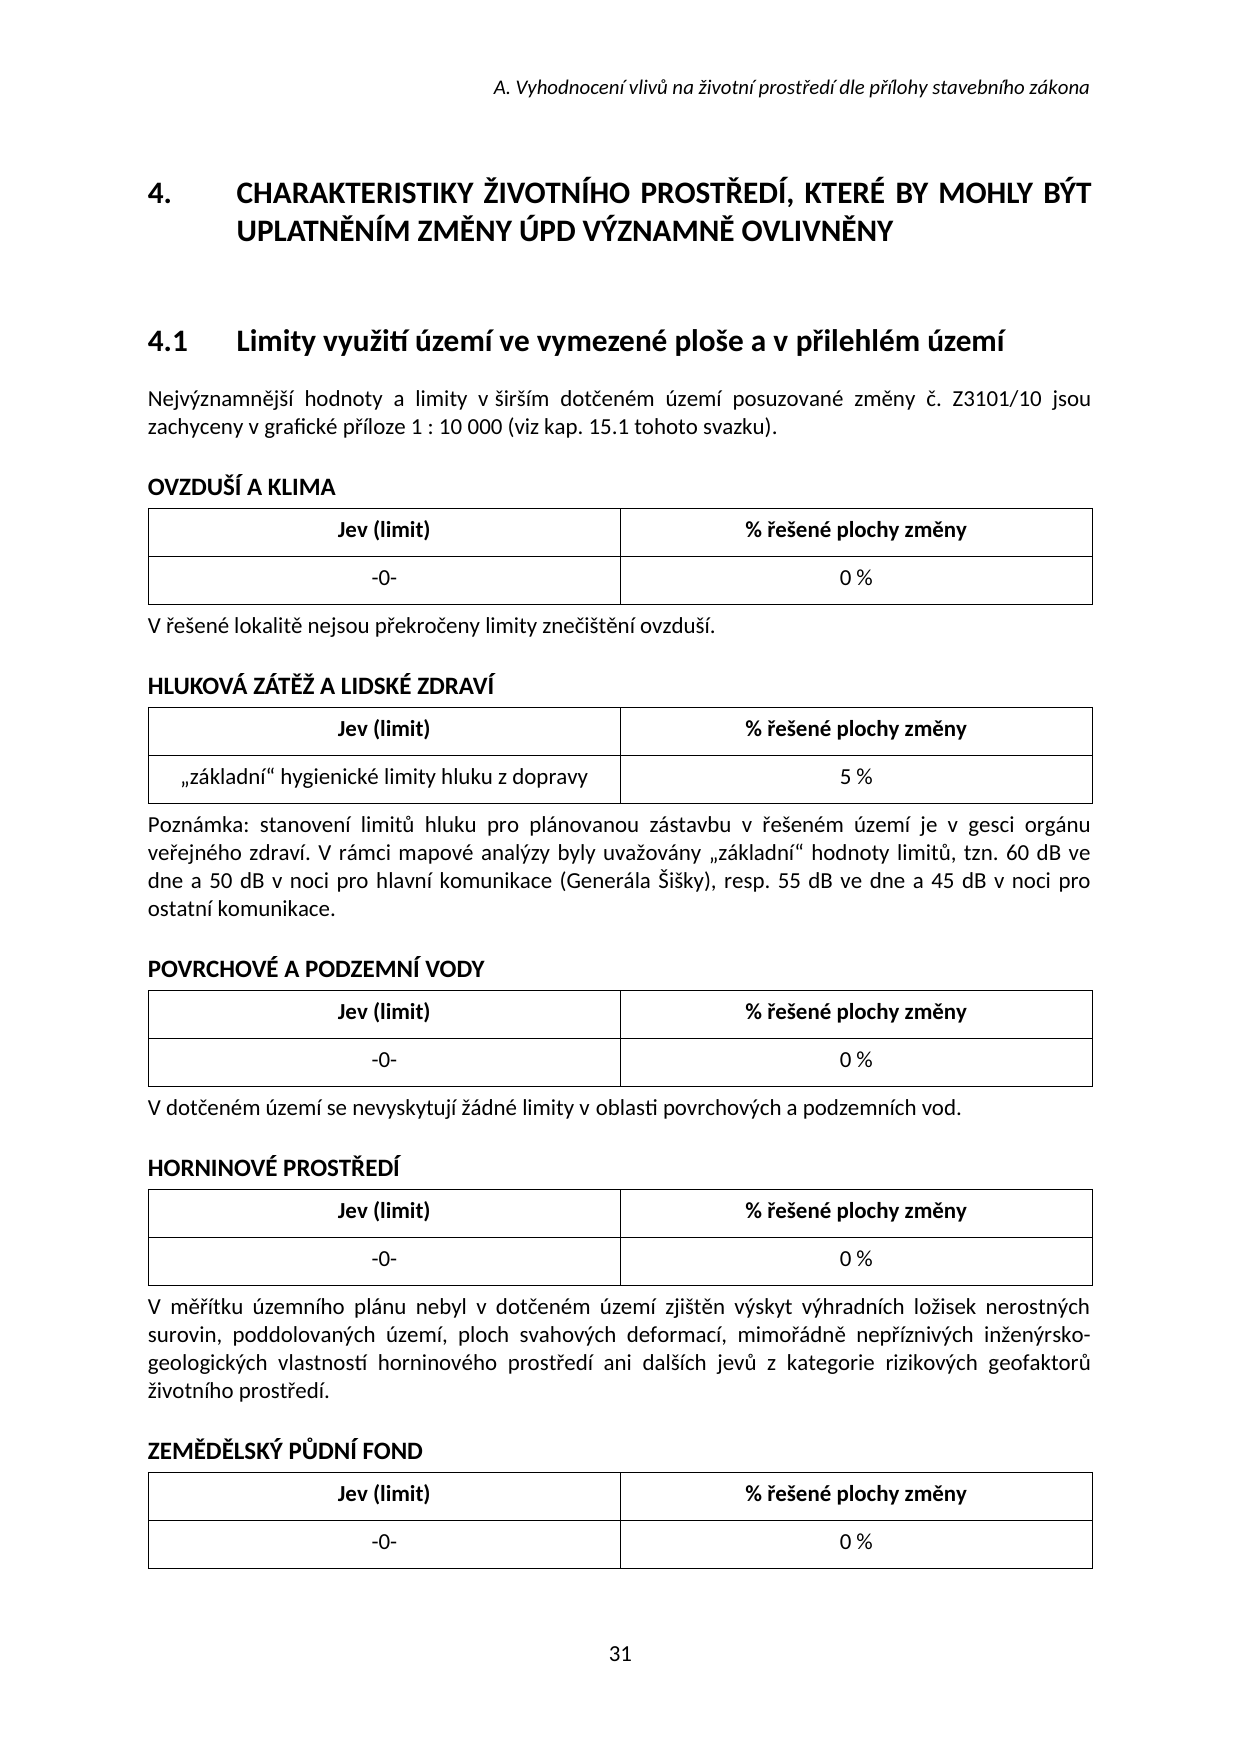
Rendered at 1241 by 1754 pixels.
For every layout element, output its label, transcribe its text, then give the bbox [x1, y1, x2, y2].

table_cell 0 % [621, 1521, 1092, 1567]
table_header % řešené plochy změny [621, 1190, 1092, 1237]
table_cell „základní“ hygienické limity hluku z dopravy [149, 756, 620, 802]
table_cell -0- [149, 1238, 620, 1284]
text V dotčeném území se nevyskytují žádné limity v oblasti povrchových a podzemních vod. [148, 1093, 1092, 1121]
subtitle 4.1 Limity využití území ve vymezené ploše a v přilehlém území [148, 321, 1092, 359]
table_cell 0 % [621, 1039, 1092, 1086]
table_header % řešené plochy změny [621, 1473, 1092, 1520]
table_header Jev (limit) [149, 1190, 620, 1237]
table_cell 5 % [621, 756, 1092, 802]
table_cell 0 % [621, 1238, 1092, 1284]
text Poznámka: stanovení limitů hluku pro plánovanou zástavbu v řešeném území je v gesci orgánu veřejného zdraví. V rámci mapové analýzy byly uvažovány „základní“ hodnoty limitů, tzn. 60 dB ve dne a 50 dB v noci pro hlavní komunikace (Generála Šišky), resp. 55 dB ve dne a 45 dB v noci pro ostatní komunikace. [148, 810, 1092, 922]
table_cell -0- [149, 557, 620, 603]
table_header % řešené plochy změny [621, 991, 1092, 1038]
table_cell 0 % [621, 557, 1092, 603]
table_cell -0- [149, 1039, 620, 1086]
subtitle 4. Charakteristiky životního prostředí, které by mohly být uplatněním změny ÚPD významně ovlivněny [148, 173, 1092, 249]
text Nejvýznamnější hodnoty a limity v širším dotčeném území posuzované změny č. Z3101/10 jsou zachyceny v grafické příloze 1 : 10 000 (viz kap. 15.1 tohoto svazku). [148, 384, 1092, 440]
subtitle Zemědělský půdní fond [148, 1435, 1092, 1466]
subtitle Horninové prostředí [148, 1152, 1092, 1183]
text V měřítku územního plánu nebyl v dotčeném území zjištěn výskyt výhradních ložisek nerostných surovin, poddolovaných území, ploch svahových deformací, mimořádně nepříznivých inženýrsko-geologických vlastností horninového prostředí ani dalších jevů z kategorie rizikových geofaktorů životního prostředí. [148, 1292, 1092, 1404]
table_header Jev (limit) [149, 1473, 620, 1520]
text V řešené lokalitě nejsou překročeny limity znečištění ovzduší. [148, 611, 1092, 639]
subtitle Ovzduší a klima [148, 471, 1092, 502]
table_header % řešené plochy změny [621, 509, 1092, 556]
table_header Jev (limit) [149, 509, 620, 556]
table_header Jev (limit) [149, 708, 620, 755]
subtitle Povrchové a podzemní vody [148, 953, 1092, 984]
table_header % řešené plochy změny [621, 708, 1092, 755]
table_cell -0- [149, 1521, 620, 1567]
table_header Jev (limit) [149, 991, 620, 1038]
subtitle hluková zátěž a lidské zdraví [148, 670, 1092, 701]
